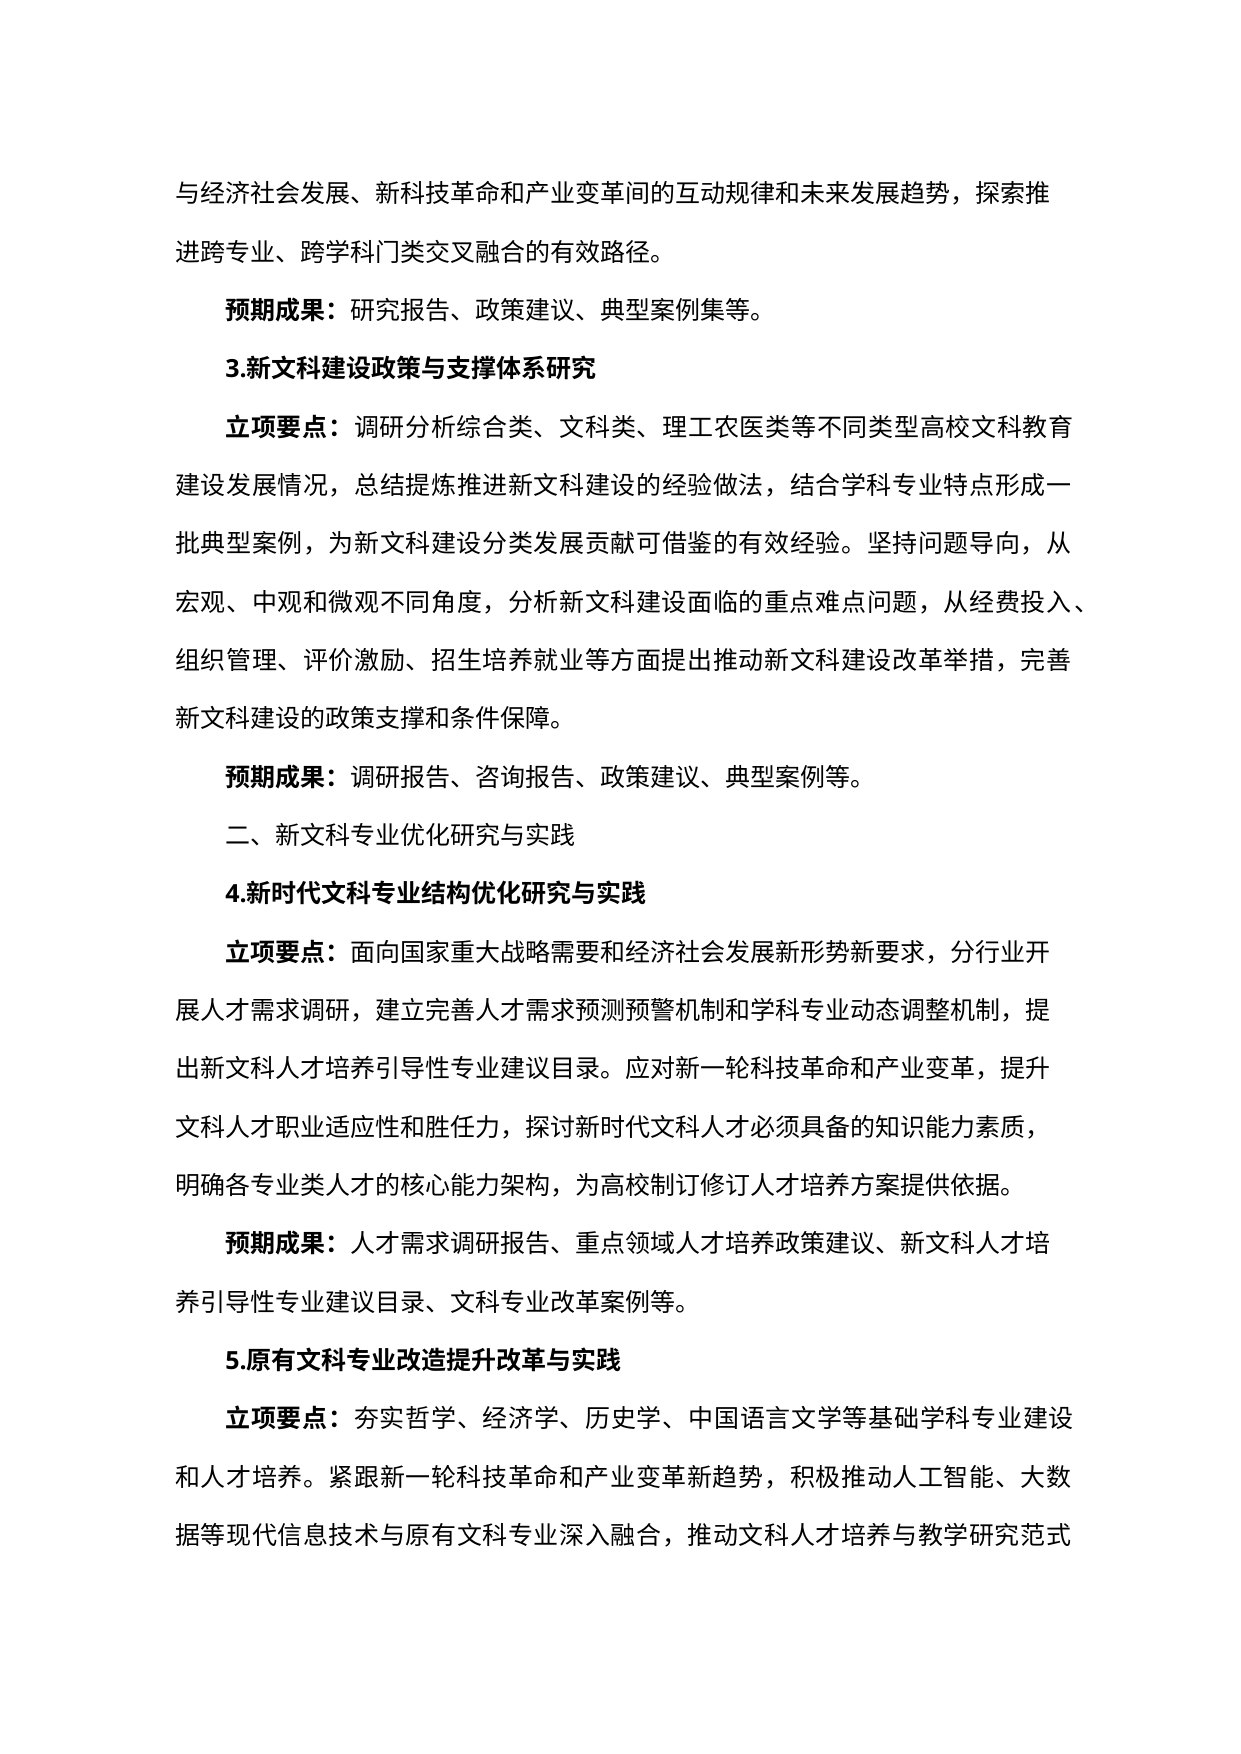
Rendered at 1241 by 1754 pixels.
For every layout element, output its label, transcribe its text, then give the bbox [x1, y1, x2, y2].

text 5.原有文科专业改造提升改革与实践 [175, 1323, 1074, 1381]
text 预期成果：人才需求调研报告、重点领域人才培养政策建议、新文科人才培养引导性专业建议目录、文科专业改革案例等。 [175, 1206, 1074, 1323]
text 预期成果：研究报告、政策建议、典型案例集等。 [175, 273, 1074, 331]
text 3.新文科建设政策与支撑体系研究 [175, 331, 1074, 389]
text 预期成果：调研报告、咨询报告、政策建议、典型案例等。 [175, 739, 1074, 798]
text 4.新时代文科专业结构优化研究与实践 [175, 856, 1074, 914]
text 立项要点：调研分析综合类、文科类、理工农医类等不同类型高校文科教育建设发展情况，总结提炼推进新文科建设的经验做法，结合学科专业特点形成一批典型案例，为新文科建设分类发展贡献可借鉴的有效经验。坚持问题导向，从宏观、中观和微观不同角度，分析新文科建设面临的重点难点问题，从经费投入、组织管理、评价激励、招生培养就业等方面提出推动新文科建设改革举措，完善新文科建设的政策支撑和条件保障。 [175, 389, 1074, 739]
text 二、新文科专业优化研究与实践 [175, 798, 1074, 856]
text 立项要点：面向国家重大战略需要和经济社会发展新形势新要求，分行业开展人才需求调研，建立完善人才需求预测预警机制和学科专业动态调整机制，提出新文科人才培养引导性专业建议目录。应对新一轮科技革命和产业变革，提升文科人才职业适应性和胜任力，探讨新时代文科人才必须具备的知识能力素质，明确各专业类人才的核心能力架构，为高校制订修订人才培养方案提供依据。 [175, 914, 1074, 1206]
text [175, 156, 1074, 273]
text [175, 1381, 1074, 1556]
